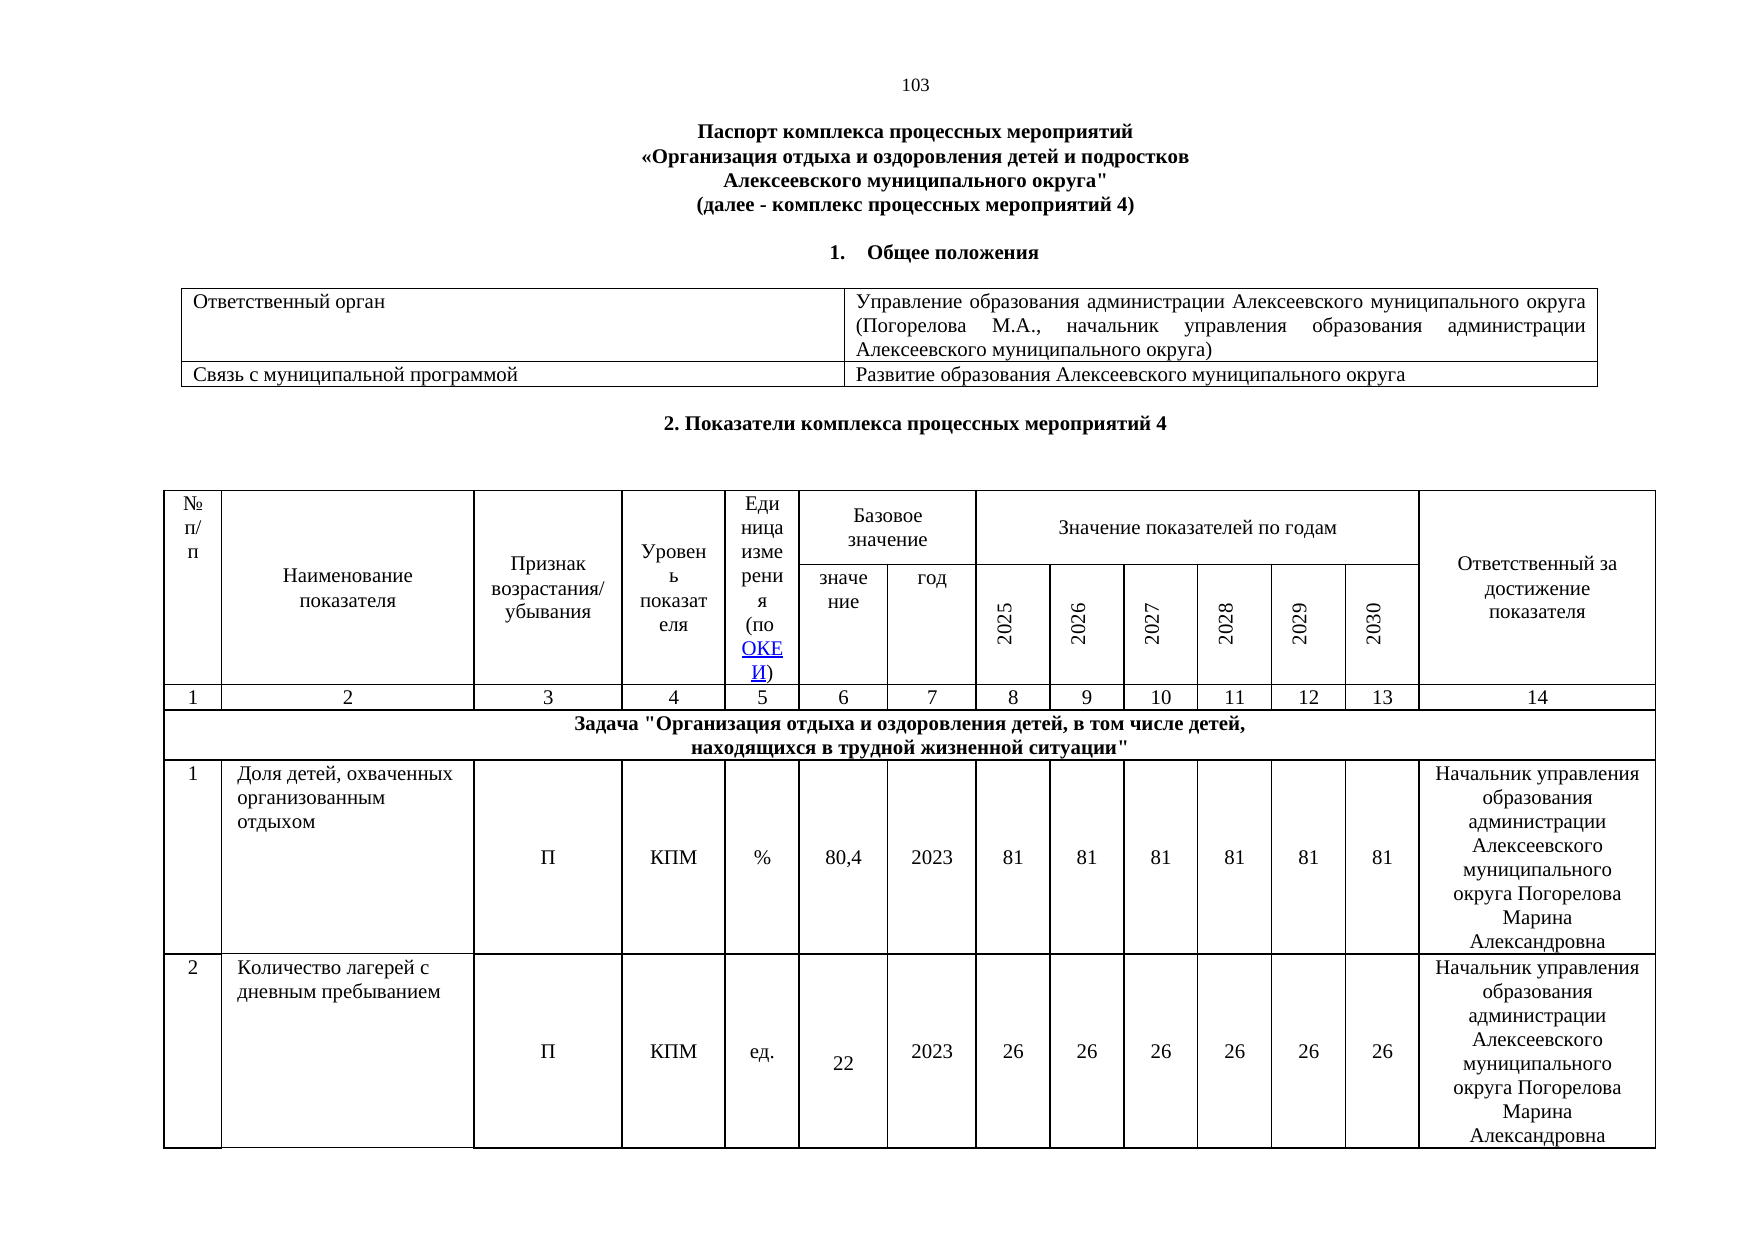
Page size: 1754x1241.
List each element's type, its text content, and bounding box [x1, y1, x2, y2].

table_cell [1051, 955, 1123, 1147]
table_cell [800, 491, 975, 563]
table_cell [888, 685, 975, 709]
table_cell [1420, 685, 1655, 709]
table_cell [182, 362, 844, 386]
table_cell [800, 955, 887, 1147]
text (далее - комплекс процессных мероприятий 4) [118, 192, 1713, 216]
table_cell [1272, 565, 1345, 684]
text Паспорт комплекса процессных мероприятий [118, 119, 1713, 143]
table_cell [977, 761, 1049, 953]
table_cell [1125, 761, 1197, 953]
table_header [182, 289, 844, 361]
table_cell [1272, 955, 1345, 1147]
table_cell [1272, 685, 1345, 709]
text «Организация отдыха и оздоровления детей и подростков [118, 143, 1713, 168]
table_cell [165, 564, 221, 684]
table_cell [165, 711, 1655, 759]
list Общее положения [156, 240, 1713, 264]
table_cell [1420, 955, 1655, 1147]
text 2. Показатели комплекса процессных мероприятий 4 [118, 411, 1713, 463]
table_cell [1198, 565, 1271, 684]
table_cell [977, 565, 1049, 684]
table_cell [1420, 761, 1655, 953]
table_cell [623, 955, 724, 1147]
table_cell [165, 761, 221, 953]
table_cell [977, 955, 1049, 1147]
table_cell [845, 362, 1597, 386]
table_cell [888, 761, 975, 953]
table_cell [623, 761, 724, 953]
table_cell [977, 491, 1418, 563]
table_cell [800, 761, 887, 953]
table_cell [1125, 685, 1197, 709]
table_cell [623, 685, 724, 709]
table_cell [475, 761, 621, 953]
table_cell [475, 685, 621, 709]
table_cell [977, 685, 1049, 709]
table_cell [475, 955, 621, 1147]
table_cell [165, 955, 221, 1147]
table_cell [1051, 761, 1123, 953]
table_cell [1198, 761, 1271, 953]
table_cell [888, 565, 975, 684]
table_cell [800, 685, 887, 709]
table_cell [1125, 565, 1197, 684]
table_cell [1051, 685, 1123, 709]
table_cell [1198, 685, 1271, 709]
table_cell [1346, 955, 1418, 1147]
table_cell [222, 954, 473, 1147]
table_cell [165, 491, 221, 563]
text Алексеевского муниципального округа" [118, 168, 1713, 192]
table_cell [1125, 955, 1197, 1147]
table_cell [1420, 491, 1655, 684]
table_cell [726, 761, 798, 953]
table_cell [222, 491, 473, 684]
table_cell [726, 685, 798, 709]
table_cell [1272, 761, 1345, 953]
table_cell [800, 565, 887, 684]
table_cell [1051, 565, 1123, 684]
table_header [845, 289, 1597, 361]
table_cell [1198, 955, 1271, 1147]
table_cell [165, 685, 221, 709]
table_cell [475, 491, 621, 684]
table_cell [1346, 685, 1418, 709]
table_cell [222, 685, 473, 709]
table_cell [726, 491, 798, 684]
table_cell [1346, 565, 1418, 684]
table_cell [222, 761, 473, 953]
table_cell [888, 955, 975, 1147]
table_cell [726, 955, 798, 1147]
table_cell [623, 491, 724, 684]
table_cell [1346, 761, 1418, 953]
